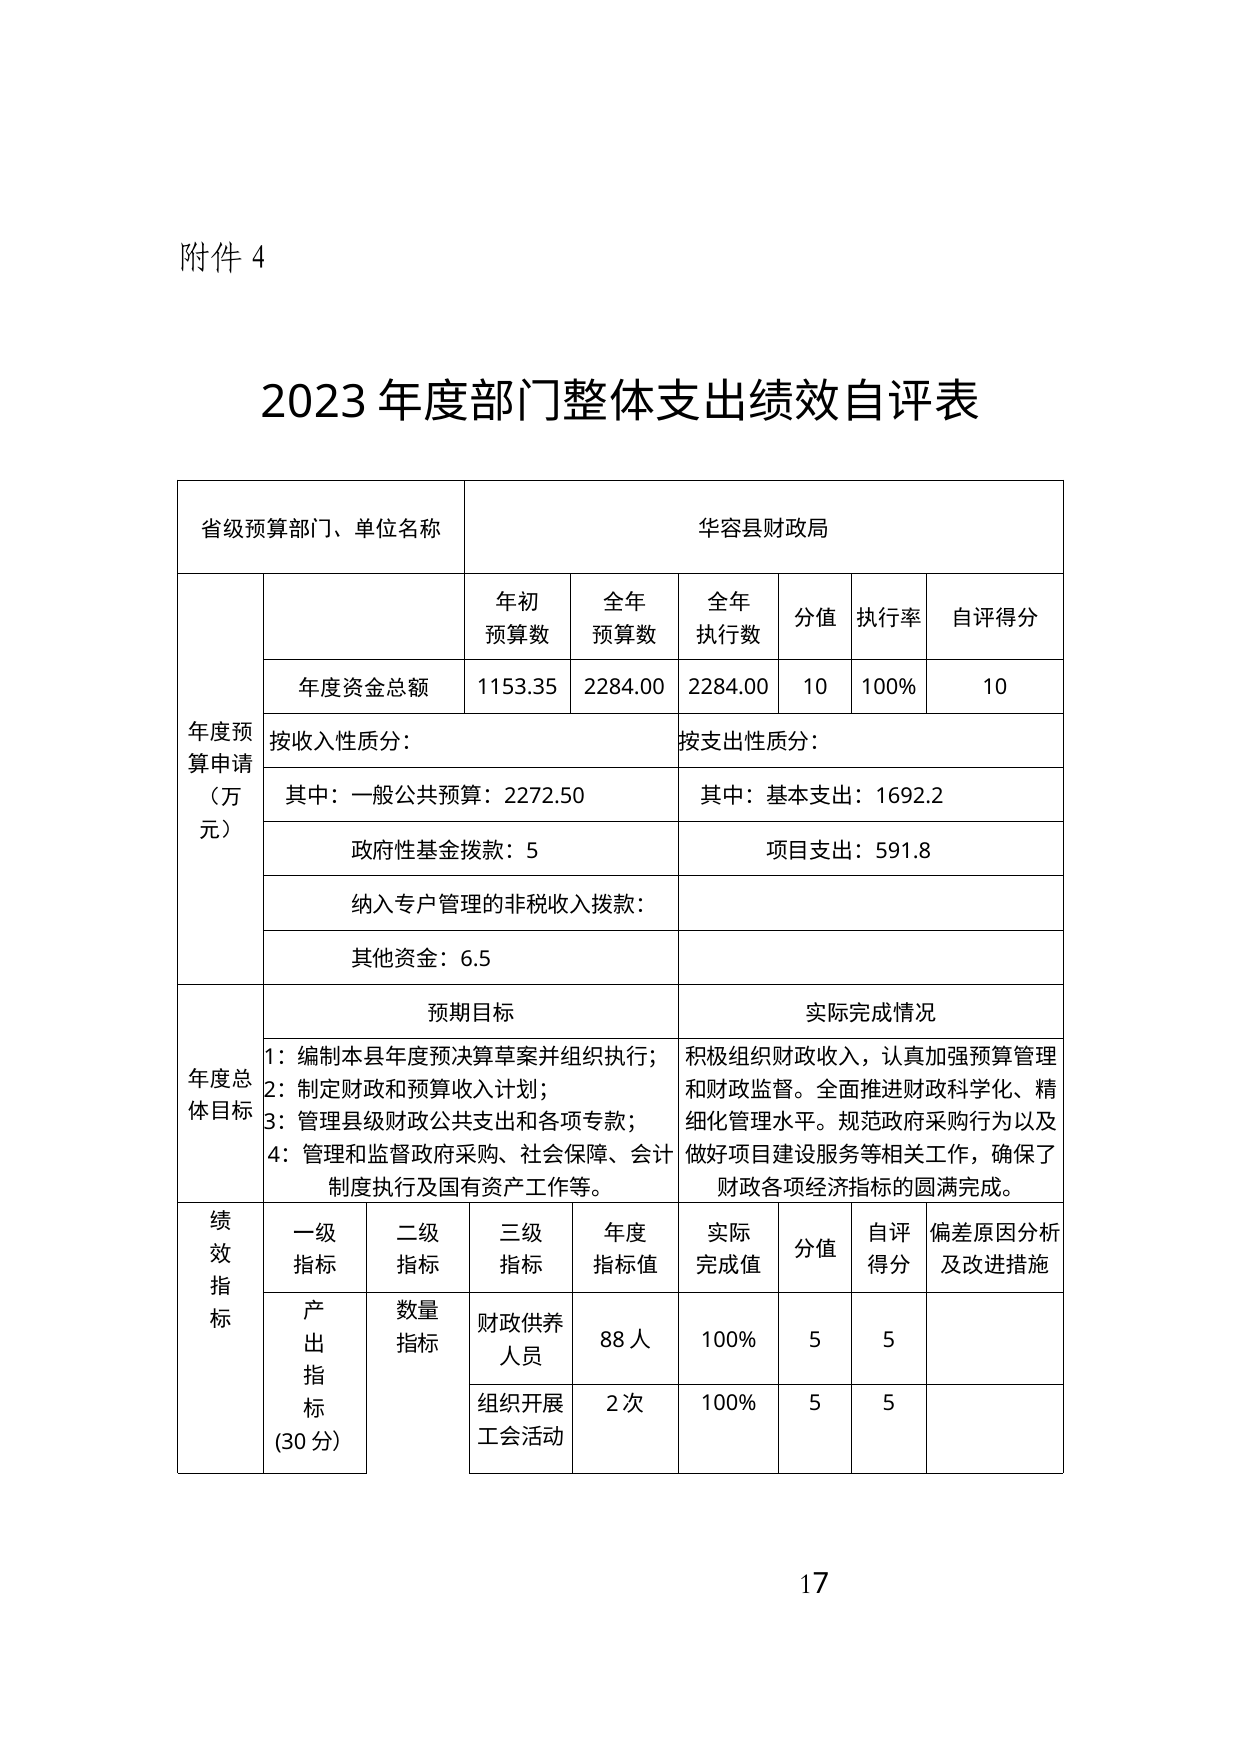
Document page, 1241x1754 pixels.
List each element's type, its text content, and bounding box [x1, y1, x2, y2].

table_cell 88人 [573, 1293, 678, 1384]
table_cell 按支出性质分： [679, 714, 1063, 767]
table_header 华容县财政局 [465, 481, 1063, 573]
table_cell 其他资金：6.5 [264, 931, 678, 984]
table_cell 1153.35 [465, 660, 570, 713]
table_cell 一级 指标 [264, 1203, 366, 1292]
table_cell 年度 指标值 [573, 1203, 678, 1292]
table_cell 组织开展工会活动 [470, 1385, 572, 1473]
table_cell 2284.00 [679, 660, 778, 713]
table_cell 10 [927, 660, 1063, 713]
table_cell 实际 完成值 [679, 1203, 778, 1292]
table_cell 纳入专户管理的非税收入拨款： [264, 876, 678, 929]
table_cell 产 出 指 标 (30分） [264, 1293, 366, 1473]
table_cell 实际完成情况 [679, 985, 1063, 1038]
table_cell 100% [679, 1293, 778, 1384]
table_cell 10 [779, 660, 851, 713]
table_cell 5 [852, 1293, 926, 1384]
table_cell 分值 [779, 1203, 851, 1292]
table_cell 其中：一般公共预算：2272.50 [264, 768, 678, 821]
table_cell 5 [852, 1385, 926, 1473]
table_cell 分值 [779, 574, 851, 659]
table_cell 年度资金总额 [264, 660, 464, 713]
table_header 省级预算部门、单位名称 [178, 481, 464, 573]
table_cell 年度预算申请（万元） [178, 574, 263, 984]
table_cell [927, 1385, 1063, 1473]
table_cell [679, 876, 1063, 929]
text 附件4 [177, 223, 1063, 288]
table_cell 自评得分 [927, 574, 1063, 659]
table_cell 项目支出：591.8 [679, 822, 1063, 875]
table_cell 2284.00 [571, 660, 678, 713]
table_cell 数量 指标 [367, 1293, 469, 1473]
table_cell [679, 931, 1063, 984]
text 2023年度部门整体支出绩效自评表 [177, 349, 1063, 447]
table_cell 绩 效 指 标 [178, 1203, 263, 1473]
table_cell 财政供养人员 [470, 1293, 572, 1384]
table_cell 按收入性质分： [264, 714, 678, 767]
table_cell 三级 指标 [470, 1203, 572, 1292]
table_cell 其中：基本支出：1692.2 [679, 768, 1063, 821]
table_cell 年度总体目标 [178, 985, 263, 1202]
table_cell 年初 预算数 [465, 574, 570, 659]
table_cell 5 [779, 1293, 851, 1384]
table_cell 偏差原因分析及改进措施 [927, 1203, 1063, 1292]
table_cell 2次 [573, 1385, 678, 1473]
table_cell 二级 指标 [367, 1203, 469, 1292]
table_cell 全年 预算数 [571, 574, 678, 659]
table_cell 100% [852, 660, 926, 713]
table_cell 预期目标 [264, 985, 678, 1038]
table_cell 全年 执行数 [679, 574, 778, 659]
table_cell [264, 574, 464, 659]
table_cell 自评 得分 [852, 1203, 926, 1292]
table_cell 政府性基金拨款：5 [264, 822, 678, 875]
table_cell 积极组织财政收入，认真加强预算管理和财政监督。全面推进财政科学化、精细化管理水平。规范政府采购行为以及做好项目建设服务等相关工作，确保了财政各项经济指标的圆满完成。 [679, 1039, 1063, 1202]
table_cell 5 [779, 1385, 851, 1473]
table_cell 100% [679, 1385, 778, 1473]
table_cell 1：编制本县年度预决算草案并组织执行； 2：制定财政和预算收入计划； 3：管理县级财政公共支出和各项专款； 4：管理和监督政府采购、社会保障、会计制度执行及国有资产工作等。 [264, 1039, 678, 1202]
table_cell [927, 1293, 1063, 1384]
table_cell 执行率 [852, 574, 926, 659]
